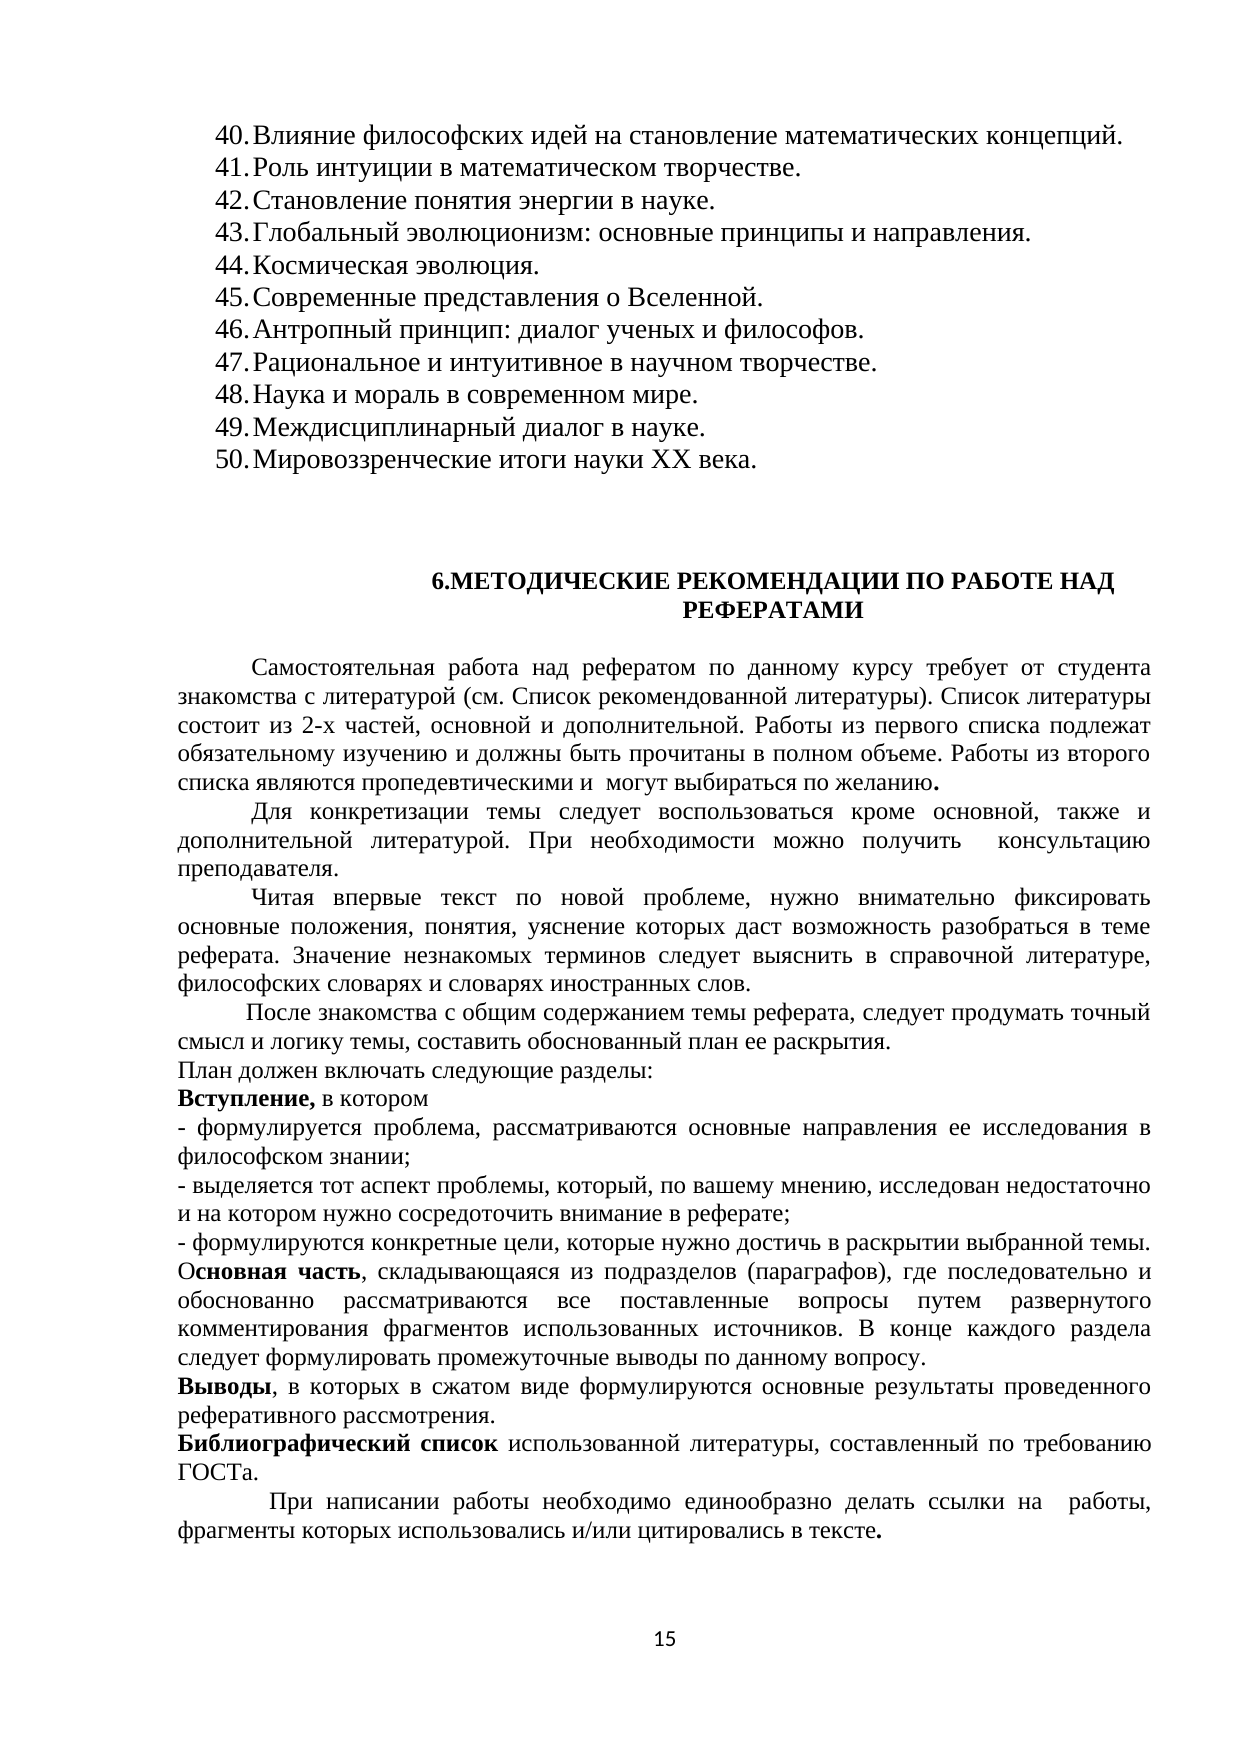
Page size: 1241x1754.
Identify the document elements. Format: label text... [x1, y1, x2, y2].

list Влияние философских идей на становление математических концепций. [215, 118, 1152, 151]
title - формулируется проблема, рассматриваются основные направления ее исследования в философском знании; [177, 1112, 1152, 1170]
title При написании работы необходимо единообразно делать ссылки на работы, фрагменты которых использовались и/или цитировались в тексте. [177, 1486, 1152, 1543]
list Глобальный эволюционизм: основные принципы и направления. [215, 215, 1152, 248]
title После знакомства с общим содержанием темы реферата, следует продумать точный смысл и логику темы, составить обоснованный план ее раскрытия. [177, 997, 1152, 1055]
list Космическая эволюция. [215, 248, 1152, 280]
title План должен включать следующие разделы: [177, 1055, 1152, 1083]
list Становление понятия энергии в науке. [215, 183, 1152, 215]
list Мировоззренческие итоги науки XX века. [215, 442, 1152, 474]
title Самостоятельная работа над рефератом по данному курсу требует от студента знакомства с литературой (см. Список рекомендованной литературы). Список литературы состоит из 2-х частей, основной и дополнительной. Работы из первого списка подлежат обязательному изучению и должны быть прочитаны в полном объеме. Работы из второго списка являются пропедевтическими и могут выбираться по желанию. [177, 652, 1152, 796]
list Роль интуиции в математическом творчестве. [215, 151, 1152, 183]
text Читая впервые текст по новой проблеме, нужно внимательно фиксировать основные положения, понятия, уяснение которых даст возможность разобраться в теме реферата. Значение незнакомых терминов следует выяснить в справочной литературе, философских словарях и словарях иностранных слов. [177, 882, 1152, 997]
title Для конкретизации темы следует воспользоваться кроме основной, также и дополнительной литературой. При необходимости можно получить консультацию преподавателя. [177, 796, 1152, 882]
title 6.Методические рекомендации по работе над рефератами [394, 566, 1152, 623]
list Современные представления о Вселенной. [215, 280, 1152, 312]
list Антропный принцип: диалог ученых и философов. [215, 312, 1152, 345]
title Библиографический список использованной литературы, составленный по требованию ГОСТа. [177, 1428, 1152, 1486]
list Рациональное и интуитивное в научном творчестве. [215, 345, 1152, 377]
list Междисциплинарный диалог в науке. [215, 410, 1152, 442]
title Выводы, в которых в сжатом виде формулируются основные результаты проведенного реферативного рассмотрения. [177, 1371, 1152, 1428]
title - выделяется тот аспект проблемы, который, по вашему мнению, исследован недостаточно и на котором нужно сосредоточить внимание в реферате; [177, 1170, 1152, 1227]
title Вступление, в котором [177, 1083, 1152, 1112]
list Наука и мораль в современном мире. [215, 377, 1152, 410]
title - формулируются конкретные цели, которые нужно достичь в раскрытии выбранной темы. Основная часть, складывающаяся из подразделов (параграфов), где последовательно и обоснованно рассматриваются все поставленные вопросы путем развернутого комментирования фрагментов использованных источников. В конце каждого раздела следует формулировать промежуточные выводы по данному вопросу. [177, 1227, 1152, 1371]
